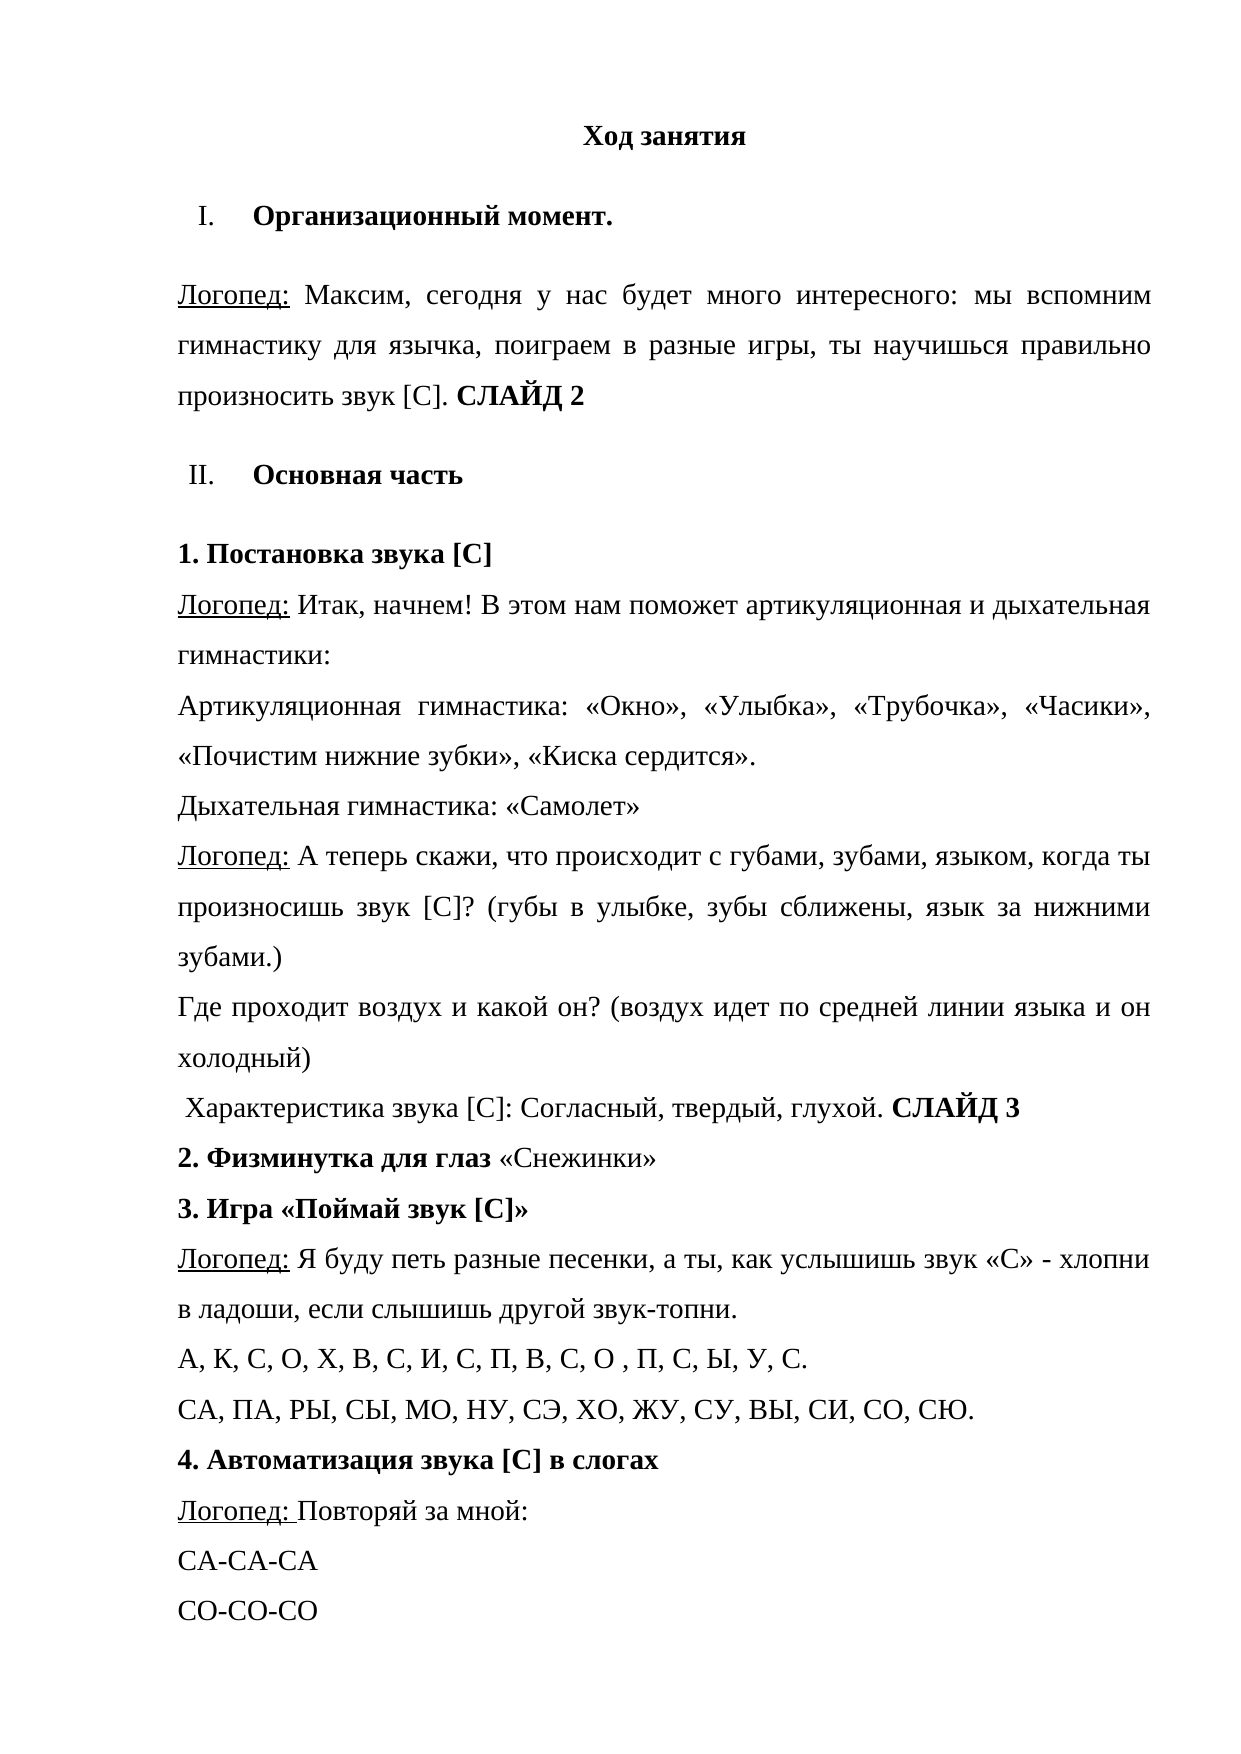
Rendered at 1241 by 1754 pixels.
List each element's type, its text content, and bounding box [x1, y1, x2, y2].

text Логопед: Итак, начнем! В этом нам поможет артикуляционная и дыхательная гимнастики: [177, 587, 1152, 671]
text СО-СО-СО [177, 1593, 1152, 1627]
list Основная часть [215, 457, 1152, 491]
text 1. Постановка звука [С] [177, 537, 1152, 570]
text Ход занятия [177, 118, 1152, 152]
text 2. Физминутка для глаз «Снежинки» [177, 1140, 1152, 1174]
text Характеристика звука [С]: Согласный, твердый, глухой. СЛАЙД 3 [177, 1090, 1152, 1124]
text 3. Игра «Поймай звук [С]» [177, 1191, 1152, 1224]
text А, К, С, О, Х, В, С, И, С, П, В, С, О , П, С, Ы, У, С. [177, 1342, 1152, 1375]
list Организационный момент. [215, 198, 1152, 231]
text Артикуляционная гимнастика: «Окно», «Улыбка», «Трубочка», «Часики», «Почистим нижние зубки», «Киска сердится». [177, 688, 1152, 771]
text Дыхательная гимнастика: «Самолет» [177, 788, 1152, 822]
text 4. Автоматизация звука [С] в слогах [177, 1442, 1152, 1476]
text СА-СА-СА [177, 1543, 1152, 1576]
text Логопед: Я буду петь разные песенки, а ты, как услышишь звук «С» - хлопни в ладоши, если слышишь другой звук-топни. [177, 1241, 1152, 1325]
text СА, ПА, РЫ, СЫ, МО, НУ, СЭ, ХО, ЖУ, СУ, ВЫ, СИ, СО, СЮ. [177, 1392, 1152, 1426]
text Логопед: Максим, сегодня у нас будет много интересного: мы вспомним гимнастику для язычка, поиграем в разные игры, ты научишься правильно произносить звук [С]. СЛАЙД 2 [177, 277, 1152, 411]
text Логопед: А теперь скажи, что происходит с губами, зубами, языком, когда ты произносишь звук [С]? (губы в улыбке, зубы сближены, язык за нижними зубами.) [177, 838, 1152, 973]
text Где проходит воздух и какой он? (воздух идет по средней линии языка и он холодный) [177, 989, 1152, 1073]
text Логопед: Повторяй за мной: [177, 1493, 1152, 1526]
